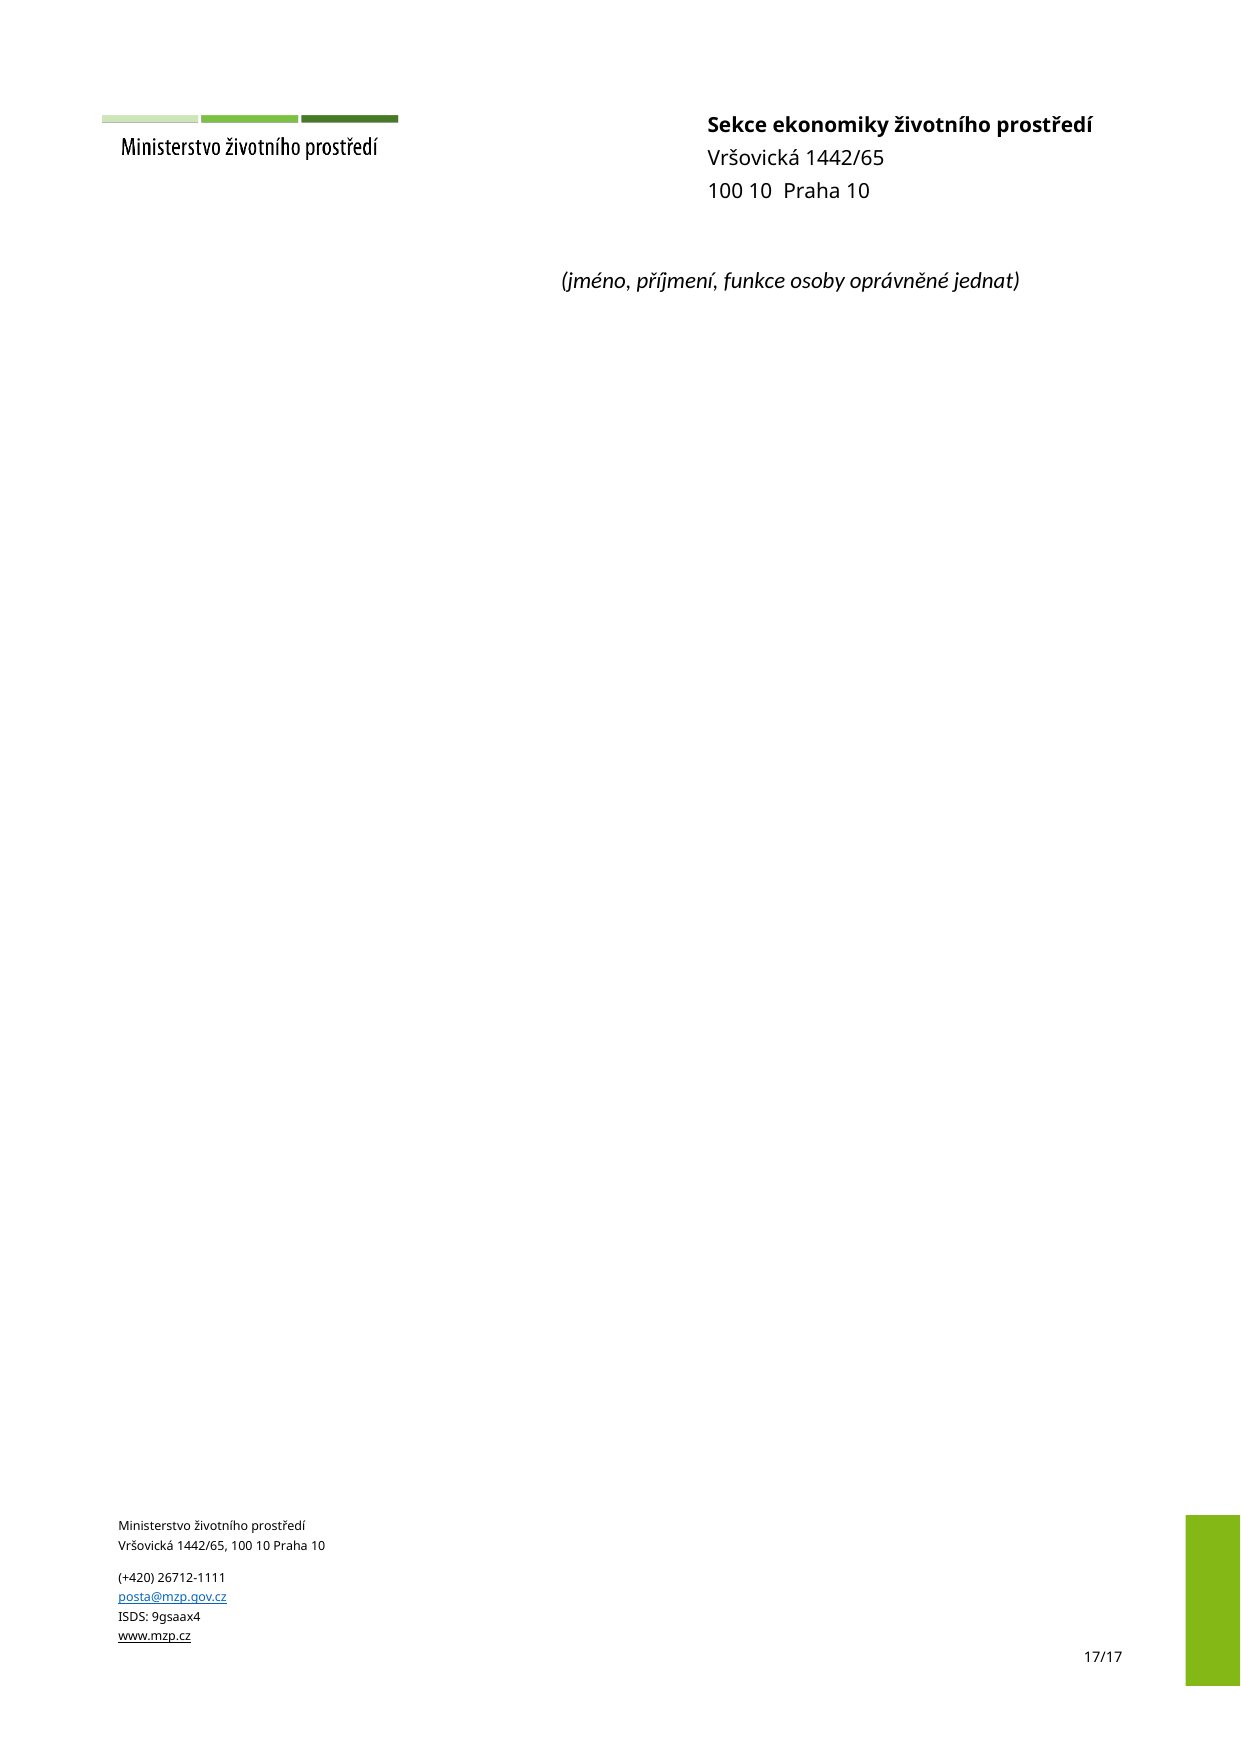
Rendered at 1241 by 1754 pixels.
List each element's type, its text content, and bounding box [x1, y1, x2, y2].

picture [94, 107, 405, 167]
text (jméno, příjmení, funkce osoby oprávněné jednat) [118, 266, 1122, 294]
